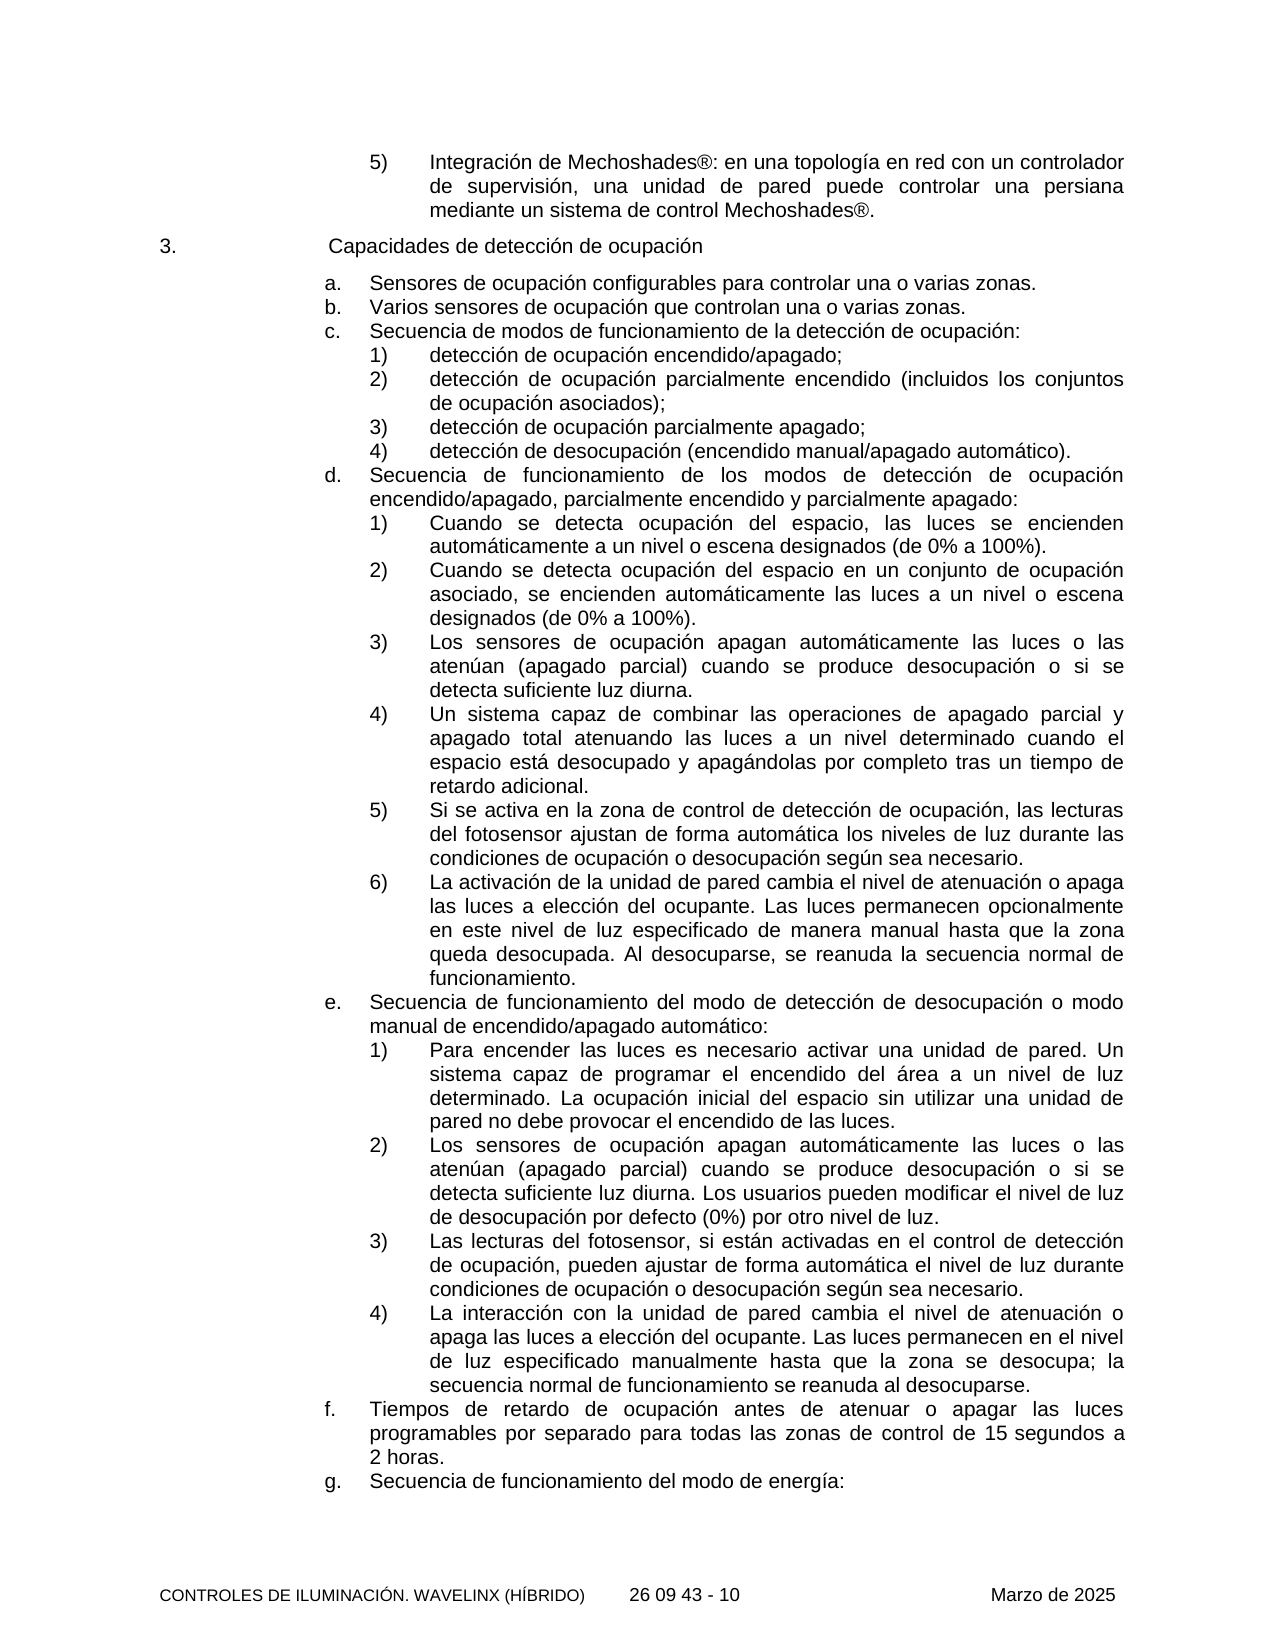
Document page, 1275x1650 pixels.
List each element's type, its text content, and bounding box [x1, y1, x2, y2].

text Las lecturas del fotosensor, si están activadas en el control de detección de ocupación, pueden ajustar de forma automática el nivel de luz durante condiciones de ocupación o desocupación según sea necesario. [369, 1229, 1125, 1301]
text Capacidades de detección de ocupación [159, 234, 1125, 258]
list Sensores de ocupación configurables para controlar una o varias zonas. [324, 271, 1125, 295]
text Los sensores de ocupación apagan automáticamente las luces o las atenúan (apagado parcial) cuando se produce desocupación o si se detecta suficiente luz diurna. [369, 630, 1125, 702]
text detección de desocupación (encendido manual/apagado automático). [369, 438, 1125, 462]
list Cuando se detecta ocupación del espacio, las luces se encienden automáticamente a un nivel o escena designados (de 0% a 100%). [369, 510, 1125, 558]
list Cuando se detecta ocupación del espacio en un conjunto de ocupación asociado, se encienden automáticamente las luces a un nivel o escena designados (de 0% a 100%). [369, 558, 1125, 630]
text Un sistema capaz de combinar las operaciones de apagado parcial y apagado total atenuando las luces a un nivel determinado cuando el espacio está desocupado y apagándolas por completo tras un tiempo de retardo adicional. [369, 702, 1125, 798]
list detección de ocupación encendido/apagado; [369, 343, 1125, 367]
text Secuencia de funcionamiento del modo de energía: [324, 1469, 1125, 1493]
text La interacción con la unidad de pared cambia el nivel de atenuación o apaga las luces a elección del ocupante. Las luces permanecen en el nivel de luz especificado manualmente hasta que la zona se desocupa; la secuencia normal de funcionamiento se reanuda al desocuparse. [369, 1301, 1125, 1397]
text Si se activa en la zona de control de detección de ocupación, las lecturas del fotosensor ajustan de forma automática los niveles de luz durante las condiciones de ocupación o desocupación según sea necesario. [369, 798, 1125, 870]
text Secuencia de funcionamiento del modo de detección de desocupación o modo manual de encendido/apagado automático: [324, 989, 1125, 1037]
text Los sensores de ocupación apagan automáticamente las luces o las atenúan (apagado parcial) cuando se produce desocupación o si se detecta suficiente luz diurna. Los usuarios pueden modificar el nivel de luz de desocupación por defecto (0%) por otro nivel de luz. [369, 1133, 1125, 1229]
text Varios sensores de ocupación que controlan una o varias zonas. [324, 295, 1125, 319]
text Integración de Mechoshades®: en una topología en red con un controlador de supervisión, una unidad de pared puede controlar una persiana mediante un sistema de control Mechoshades®. [369, 150, 1125, 222]
text Tiempos de retardo de ocupación antes de atenuar o apagar las luces programables por separado para todas las zonas de control de 15 segundos a 2 horas. [324, 1397, 1125, 1469]
list Para encender las luces es necesario activar una unidad de pared. Un sistema capaz de programar el encendido del área a un nivel de luz determinado. La ocupación inicial del espacio sin utilizar una unidad de pared no debe provocar el encendido de las luces. [369, 1037, 1125, 1133]
text Secuencia de modos de funcionamiento de la detección de ocupación: [324, 319, 1125, 343]
text detección de ocupación parcialmente apagado; [369, 414, 1125, 438]
text detección de ocupación parcialmente encendido (incluidos los conjuntos de ocupación asociados); [369, 367, 1125, 414]
text Secuencia de funcionamiento de los modos de detección de ocupación encendido/apagado, parcialmente encendido y parcialmente apagado: [324, 462, 1125, 510]
text La activación de la unidad de pared cambia el nivel de atenuación o apaga las luces a elección del ocupante. Las luces permanecen opcionalmente en este nivel de luz especificado de manera manual hasta que la zona queda desocupada. Al desocuparse, se reanuda la secuencia normal de funcionamiento. [369, 870, 1125, 989]
